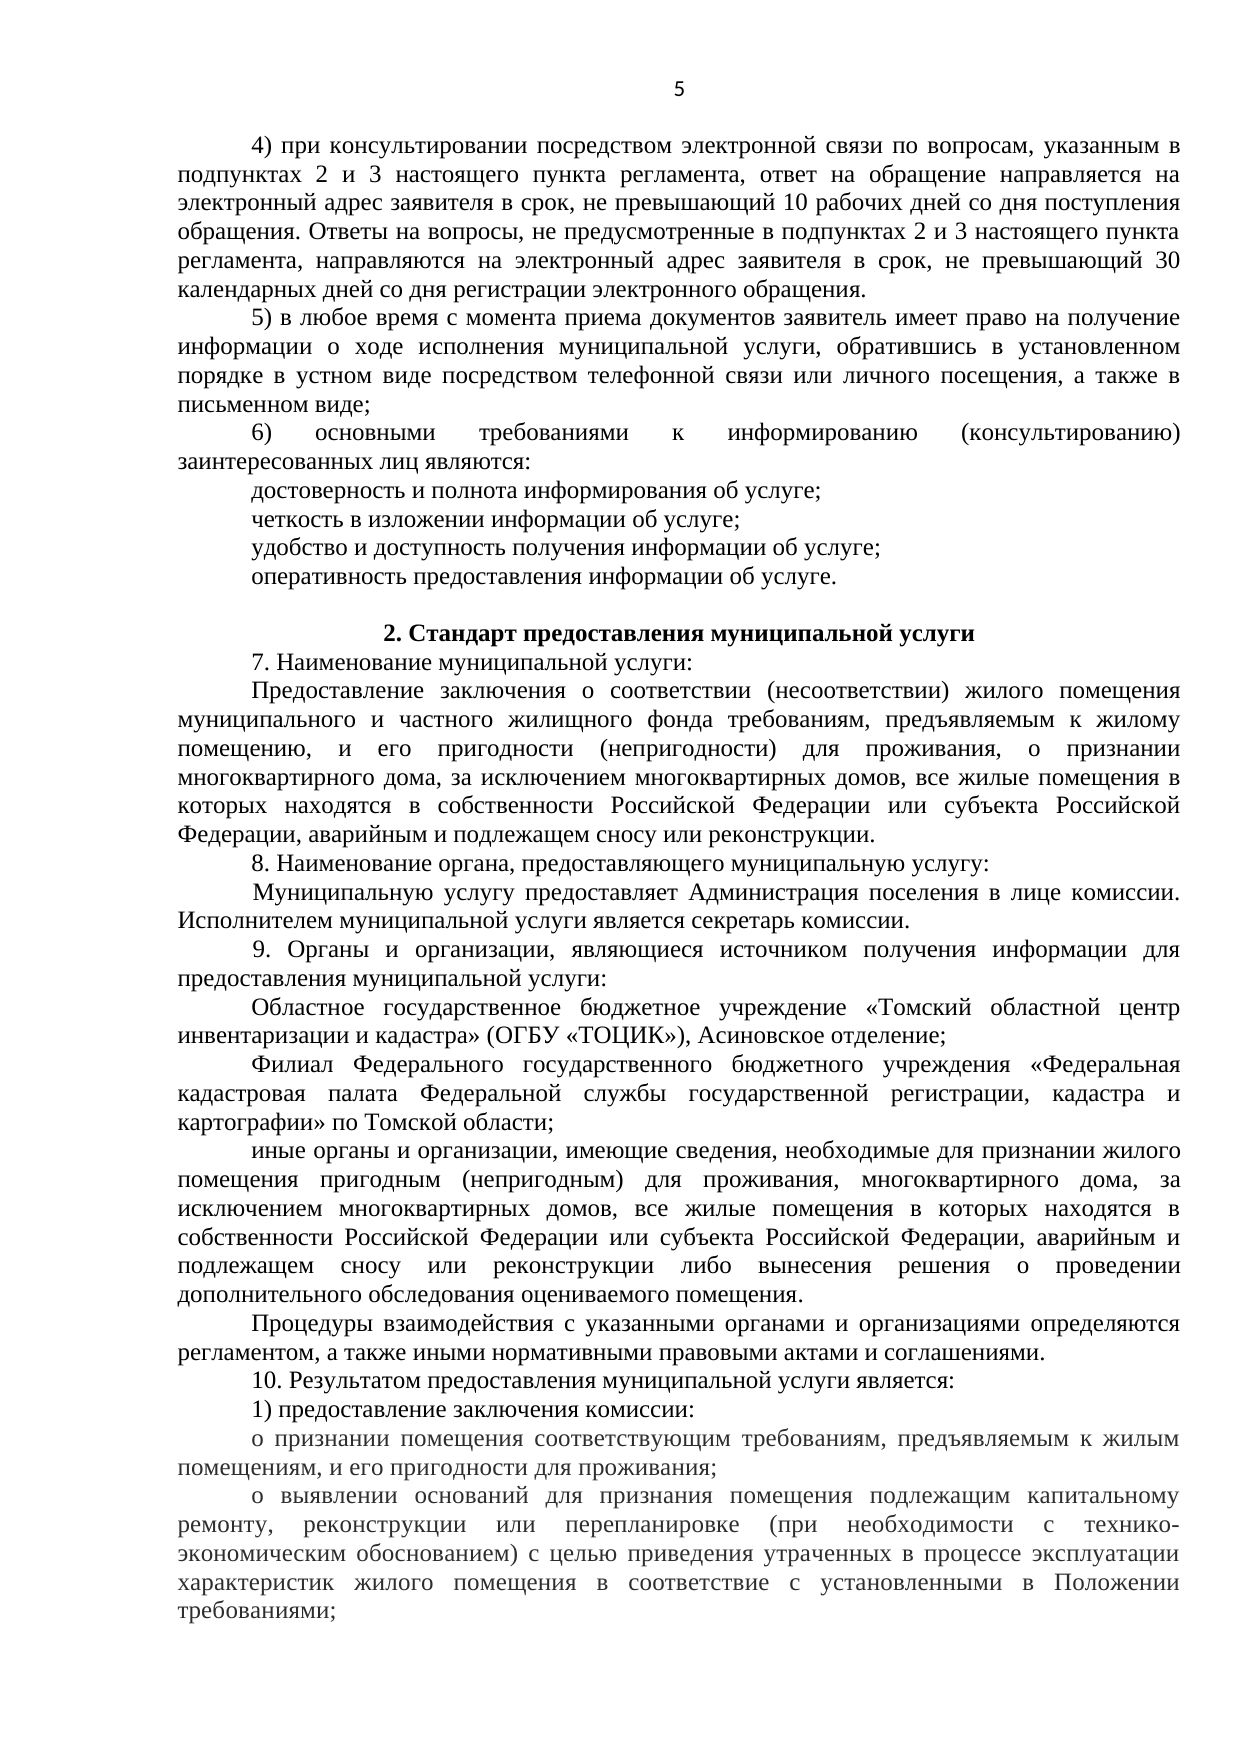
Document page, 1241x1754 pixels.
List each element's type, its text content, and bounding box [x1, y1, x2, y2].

text Муниципальную услугу предоставляет Администрация поселения в лице комиссии. Исполнителем муниципальной услуги является секретарь комиссии. [177, 877, 1181, 934]
text Процедуры взаимодействия с указанными органами и организациями определяются регламентом, а также иными нормативными правовыми актами и соглашениями. [177, 1308, 1181, 1365]
text четкость в изложении информации об услуге; [177, 504, 1181, 532]
text иные органы и организации, имеющие сведения, необходимые для признании жилого помещения пригодным (непригодным) для проживания, многоквартирного дома, за исключением многоквартирных домов, все жилые помещения в которых находятся в собственности Российской Федерации или субъекта Российской Федерации, аварийным и подлежащем сносу или реконструкции либо вынесения решения о проведении дополнительного обследования оцениваемого помещения. [177, 1135, 1181, 1308]
text 7. Наименование муниципальной услуги: [177, 647, 1181, 675]
text Областное государственное бюджетное учреждение «Томский областной центр инвентаризации и кадастра» (ОГБУ «ТОЦИК»), Асиновское отделение; [177, 992, 1181, 1049]
text 6) основными требованиями к информированию (консультированию) заинтересованных лиц являются: [177, 417, 1181, 475]
text 8. Наименование органа, предоставляющего муниципальную услугу: [177, 848, 1181, 877]
text удобство и доступность получения информации об услуге; [177, 532, 1181, 561]
text 10. Результатом предоставления муниципальной услуги является: [177, 1365, 1181, 1394]
text 4) при консультировании посредством электронной связи по вопросам, указанным в подпунктах 2 и 3 настоящего пункта регламента, ответ на обращение направляется на электронный адрес заявителя в срок, не превышающий 10 рабочих дней со дня поступления обращения. Ответы на вопросы, не предусмотренные в подпунктах 2 и 3 настоящего пункта регламента, направляются на электронный адрес заявителя в срок, не превышающий 30 календарных дней со дня регистрации электронного обращения. [177, 130, 1181, 302]
text о признании помещения соответствующим требованиям, предъявляемым к жилым помещениям, и его пригодности для проживания; [177, 1423, 1181, 1480]
text 5) в любое время с момента приема документов заявитель имеет право на получение информации о ходе исполнения муниципальной услуги, обратившись в установленном порядке в устном виде посредством телефонной связи или личного посещения, а также в письменном виде; [177, 302, 1181, 417]
text о выявлении оснований для признания помещения подлежащим капитальному ремонту, реконструкции или перепланировке (при необходимости с технико-экономическим обоснованием) с целью приведения утраченных в процессе эксплуатации характеристик жилого помещения в соответствие с установленными в Положении требованиями; [177, 1480, 1181, 1624]
text 9. Органы и организации, являющиеся источником получения информации для предоставления муниципальной услуги: [177, 934, 1181, 992]
text 2. Стандарт предоставления муниципальной услуги [177, 618, 1181, 647]
text достоверность и полнота информирования об услуге; [177, 475, 1181, 504]
text Предоставление заключения о соответствии (несоответствии) жилого помещения муниципального и частного жилищного фонда требованиям, предъявляемым к жилому помещению, и его пригодности (непригодности) для проживания, о признании многоквартирного дома, за исключением многоквартирных домов, все жилые помещения в которых находятся в собственности Российской Федерации или субъекта Российской Федерации, аварийным и подлежащем сносу или реконструкции. [177, 675, 1181, 848]
text оперативность предоставления информации об услуге. [177, 561, 1181, 590]
text 1) предоставление заключения комиссии: [177, 1394, 1181, 1423]
text Филиал Федерального государственного бюджетного учреждения «Федеральная кадастровая палата Федеральной службы государственной регистрации, кадастра и картографии» по Томской области; [177, 1049, 1181, 1135]
